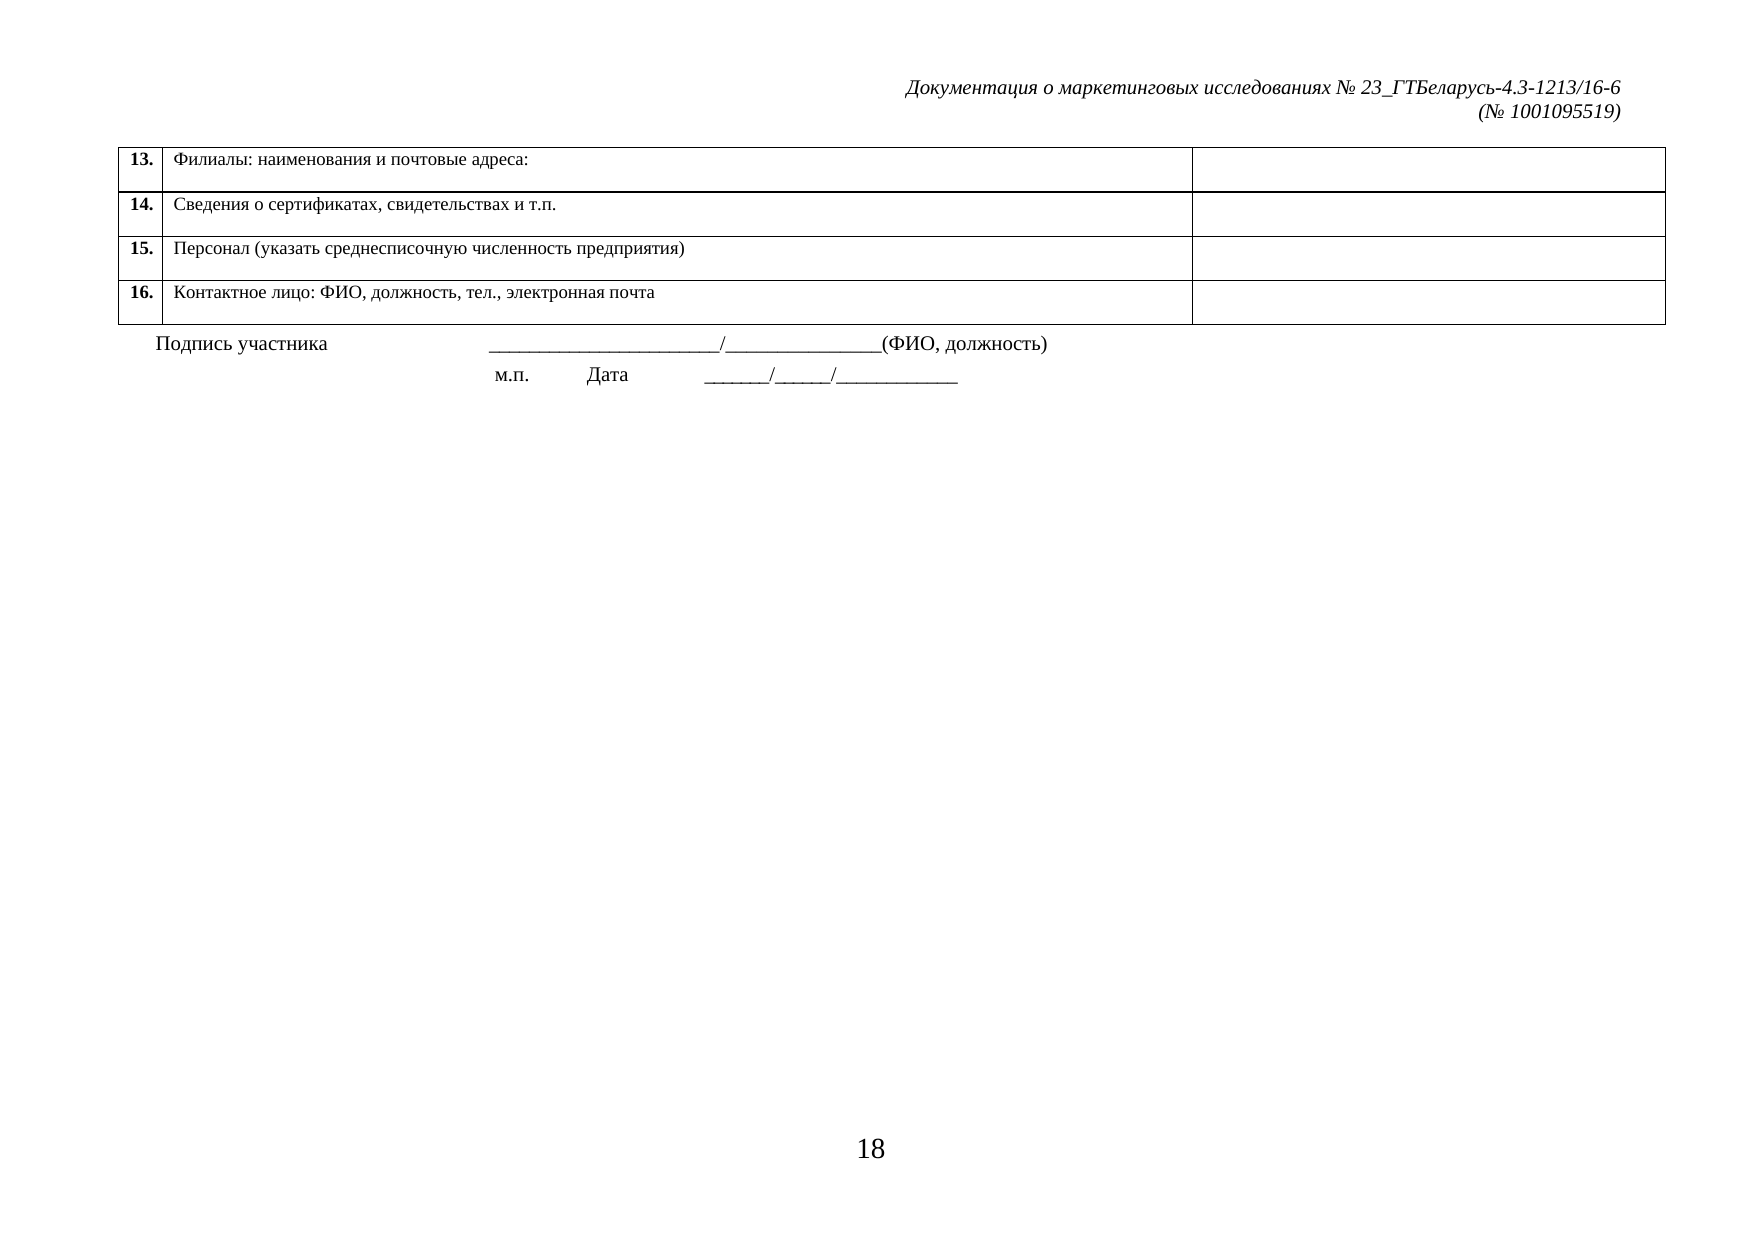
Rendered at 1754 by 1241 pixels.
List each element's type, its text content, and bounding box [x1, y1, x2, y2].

table_cell [1193, 281, 1665, 324]
table_cell [1193, 148, 1665, 191]
text м.п. Дата / / [385, 361, 1623, 386]
table_cell [119, 237, 162, 280]
table_cell Филиалы: наименования и почтовые адреса: [163, 148, 1192, 191]
table_cell [1193, 193, 1665, 236]
table_cell Контактное лицо: ФИО, должность, тел., электронная почта [163, 281, 1192, 324]
table_cell [1193, 237, 1665, 280]
table_cell Сведения о сертификатах, свидетельствах и т.п. [163, 193, 1192, 236]
table_cell [119, 148, 162, 191]
table_cell Персонал (указать среднесписочную численность предприятия) [163, 237, 1192, 280]
table_cell [119, 193, 162, 236]
table_cell [119, 281, 162, 324]
text Подпись участника /_______________(ФИО, должность) [155, 331, 1623, 355]
